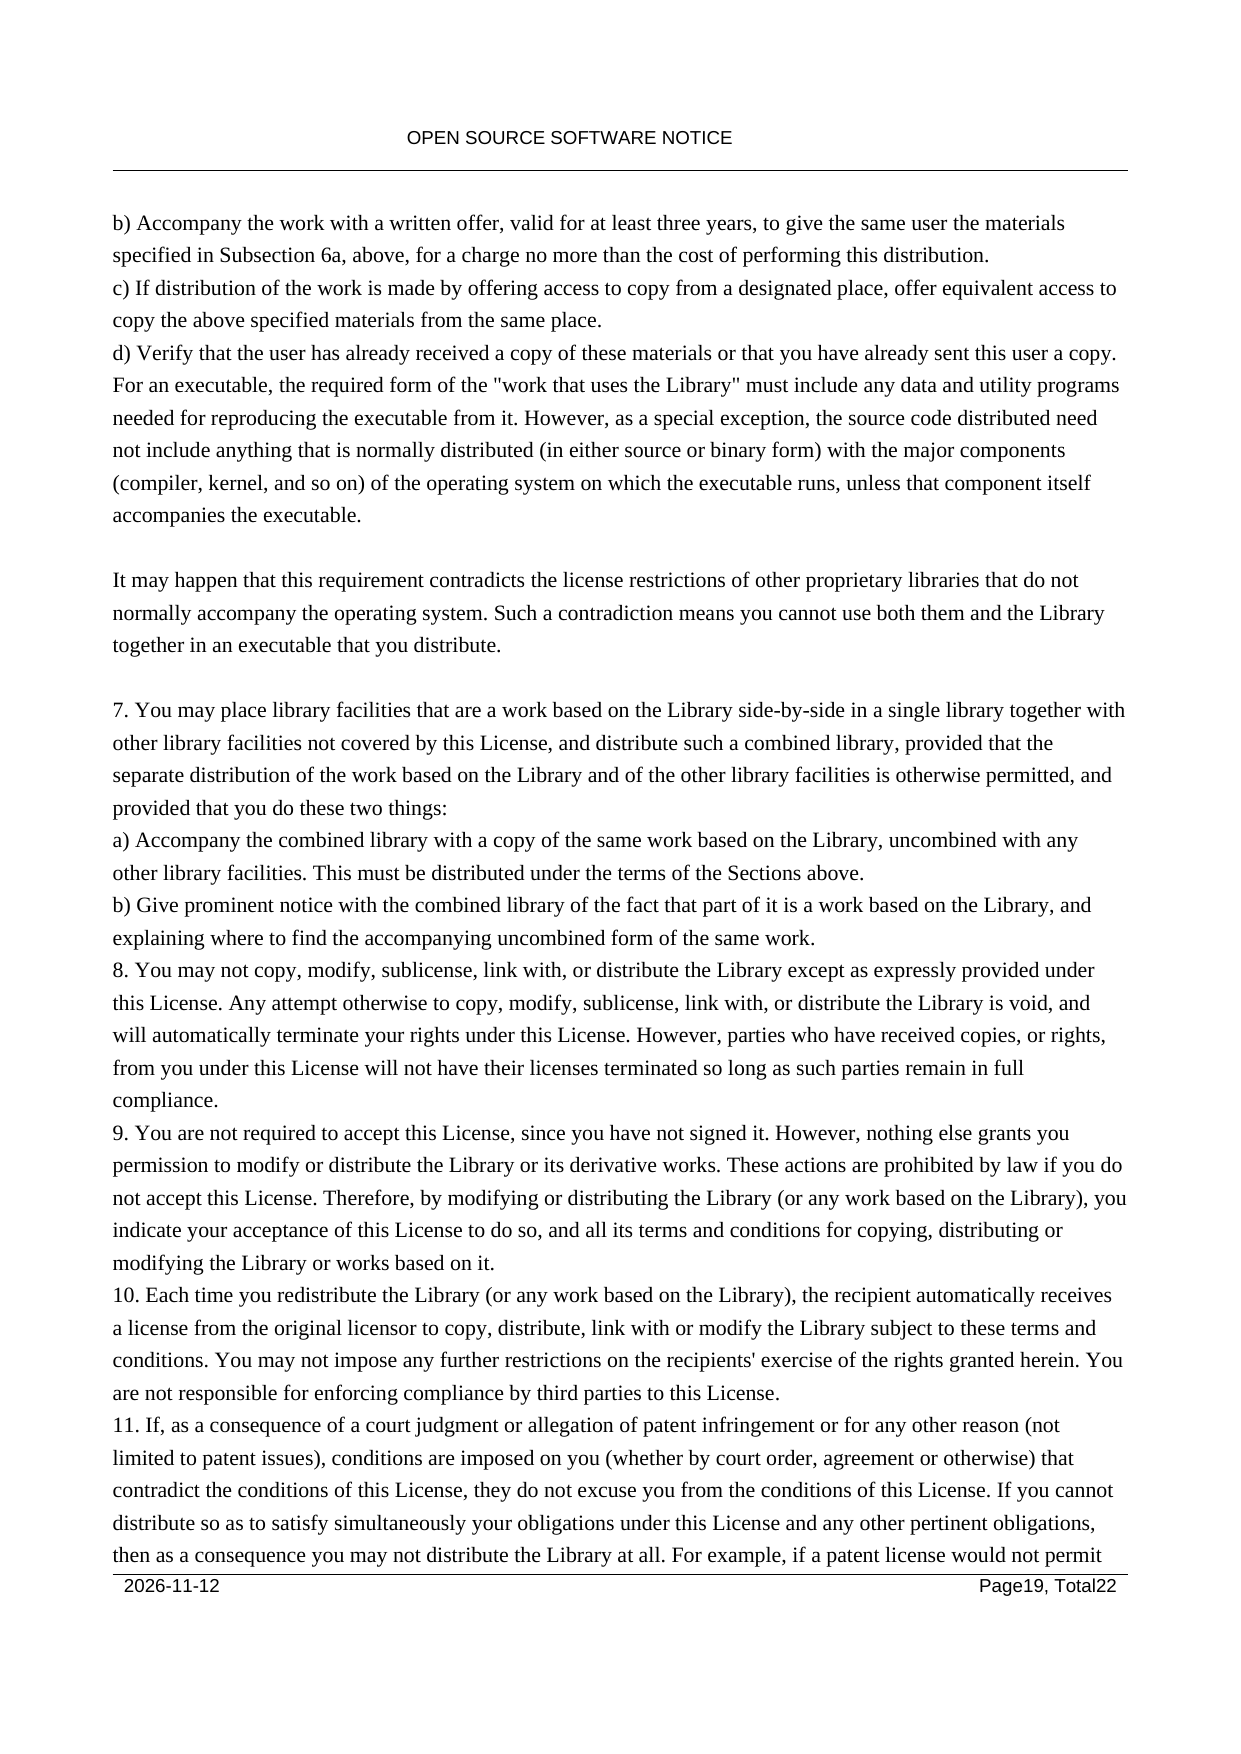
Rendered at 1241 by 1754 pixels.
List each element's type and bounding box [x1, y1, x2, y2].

text [112, 206, 1128, 1571]
